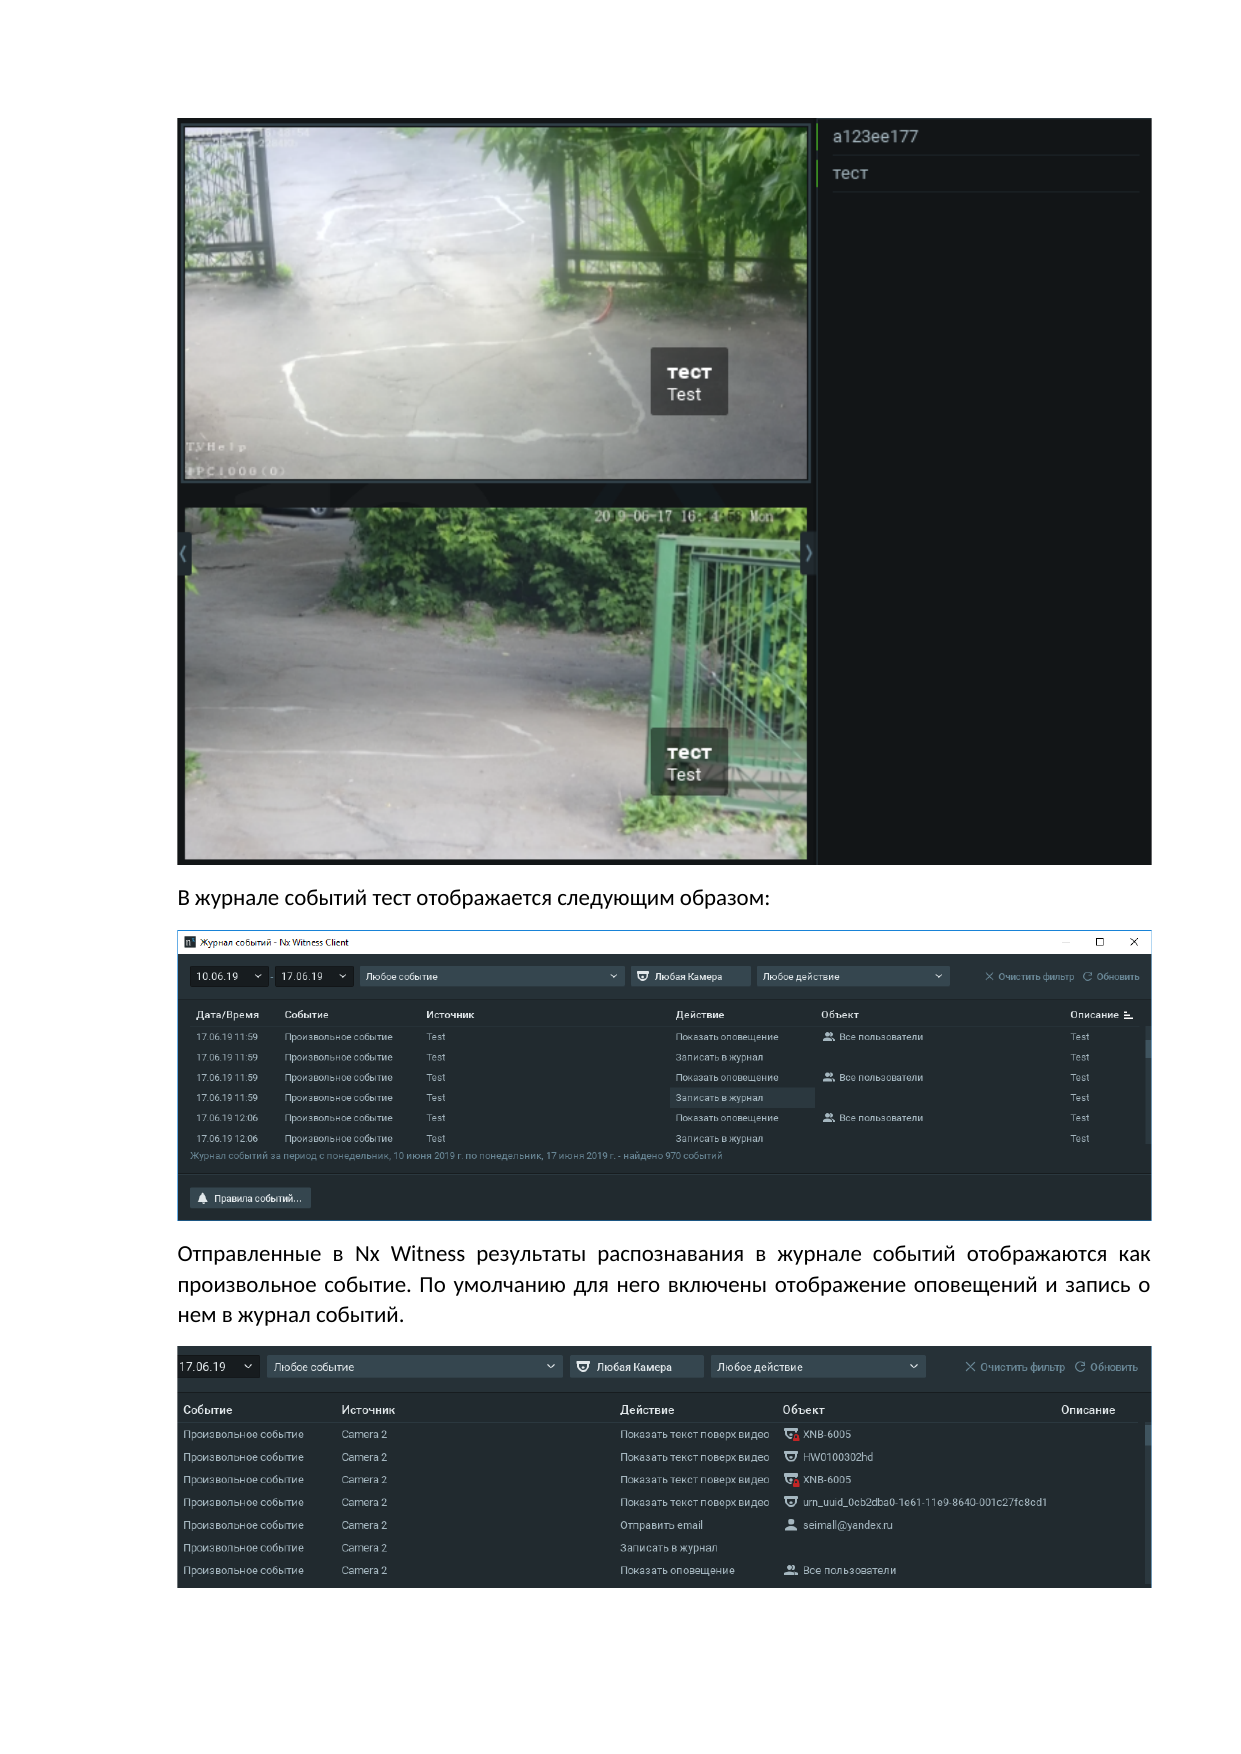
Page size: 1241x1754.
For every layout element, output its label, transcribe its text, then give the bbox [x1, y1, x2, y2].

picture [177, 118, 1152, 865]
picture [177, 1346, 1152, 1588]
text Отправленные в Nx Witness результаты распознавания в журнале событий отображаются как произвольное событие. По умолчанию для него включены отображение оповещений и запись о нем в журнал событий. [177, 1239, 1152, 1328]
picture [177, 930, 1152, 1221]
text В журнале событий тест отображается следующим образом: [177, 883, 1152, 911]
